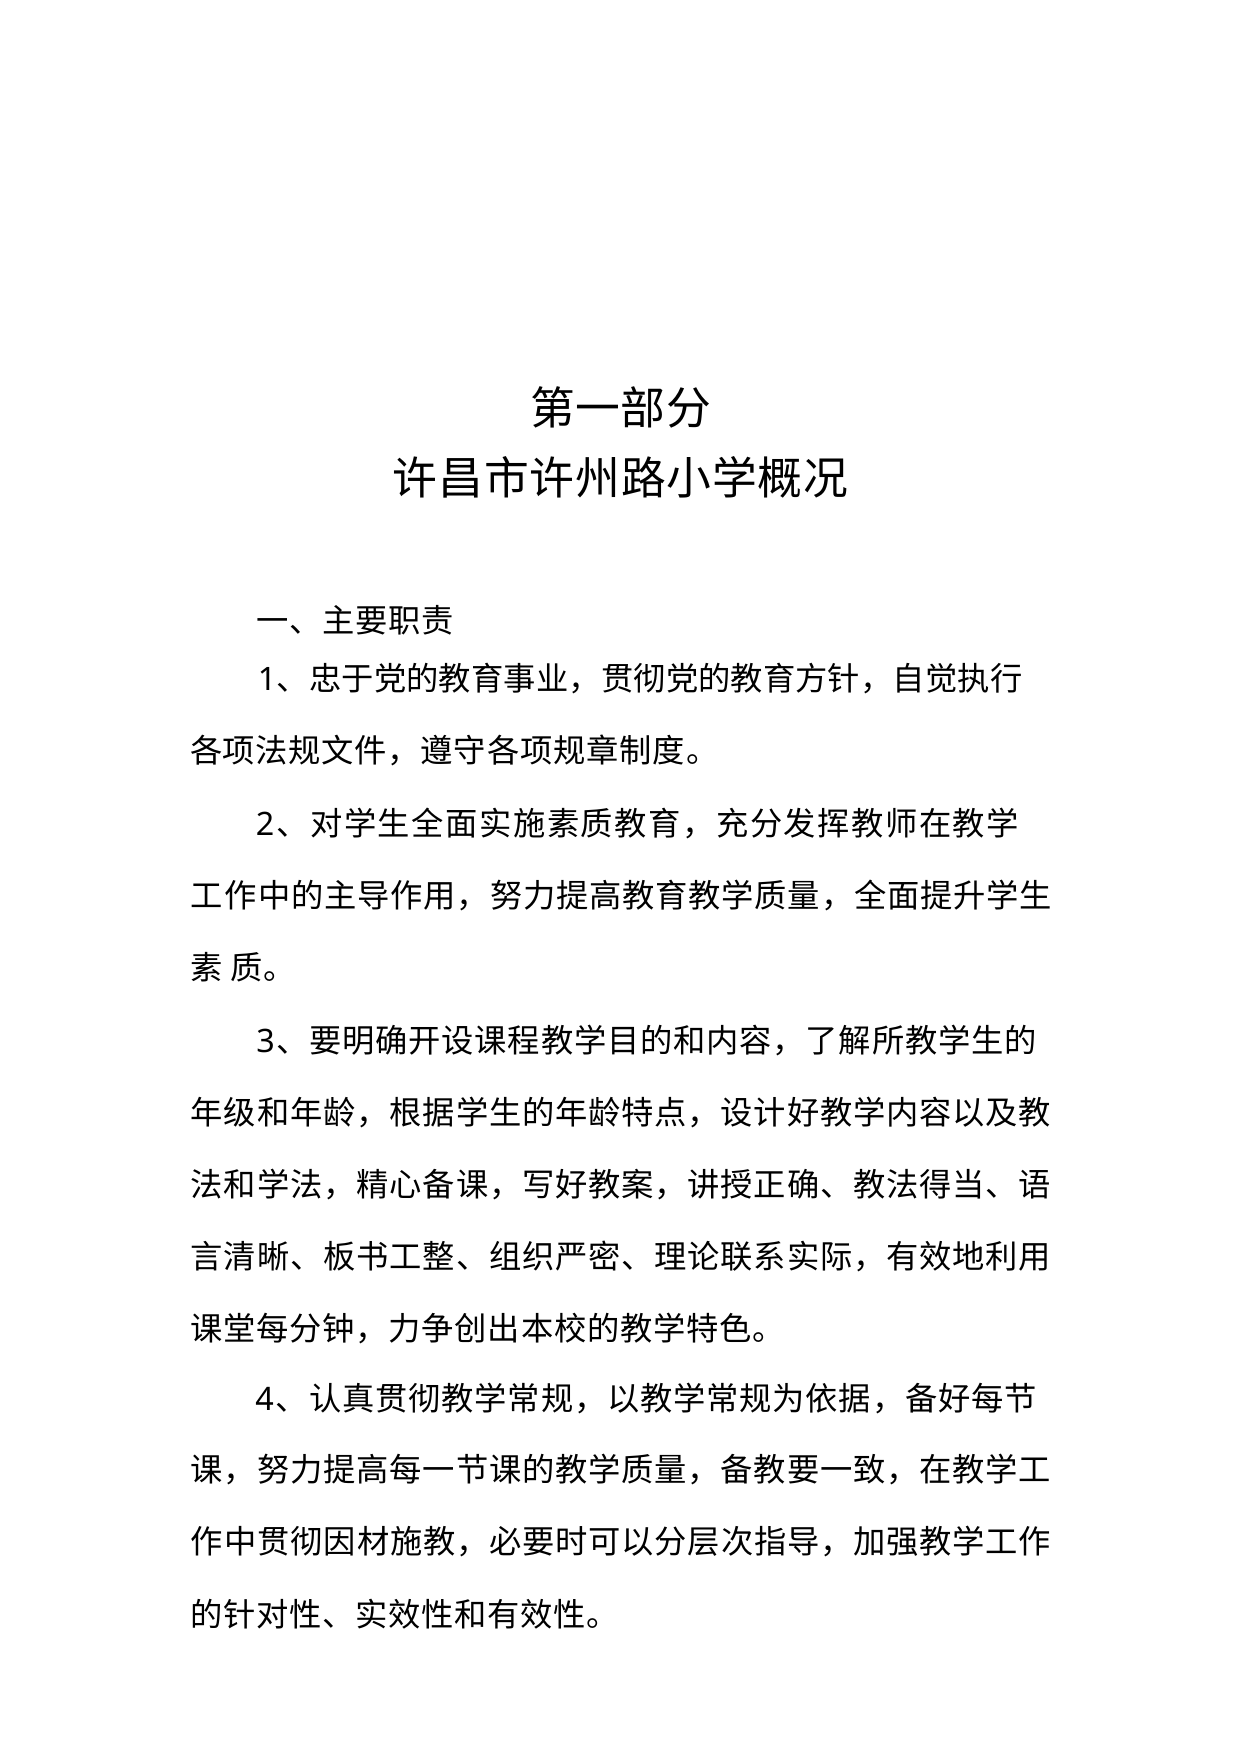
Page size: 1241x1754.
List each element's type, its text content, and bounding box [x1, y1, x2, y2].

text 1、忠于党的教育事业，贯彻党的教育方针，自觉执行各项法规文件，遵守各项规章制度。 [190, 653, 1053, 772]
text 第一部分 [530, 376, 1054, 436]
text 3、要明确开设课程教学目的和内容，了解所教学生的 年级和年龄，根据学生的年龄特点，设计好教学内容以及教 法和学法，精心备课，写好教案，讲授正确、教法得当、语 言清晰、板书工整、组织严密、理论联系实际，有效地利用 课堂每分钟，力争创出本校的教学特色。 [190, 1015, 1053, 1350]
text 一、主要职责 [256, 596, 1054, 649]
text 课，努力提高每一节课的教学质量，备教要一致，在教学工 作中贯彻因材施教，必要时可以分层次指导，加强教学工作的针对性、实效性和有效性。 [190, 1444, 1053, 1636]
text 4、认真贯彻教学常规，以教学常规为依据，备好每节 [255, 1375, 1054, 1419]
text 2、对学生全面实施素质教育，充分发挥教师在教学工作中的主导作用，努力提高教育教学质量，全面提升学生素 质。 [190, 798, 1053, 989]
text 许昌市许州路小学概况 [393, 446, 1054, 507]
